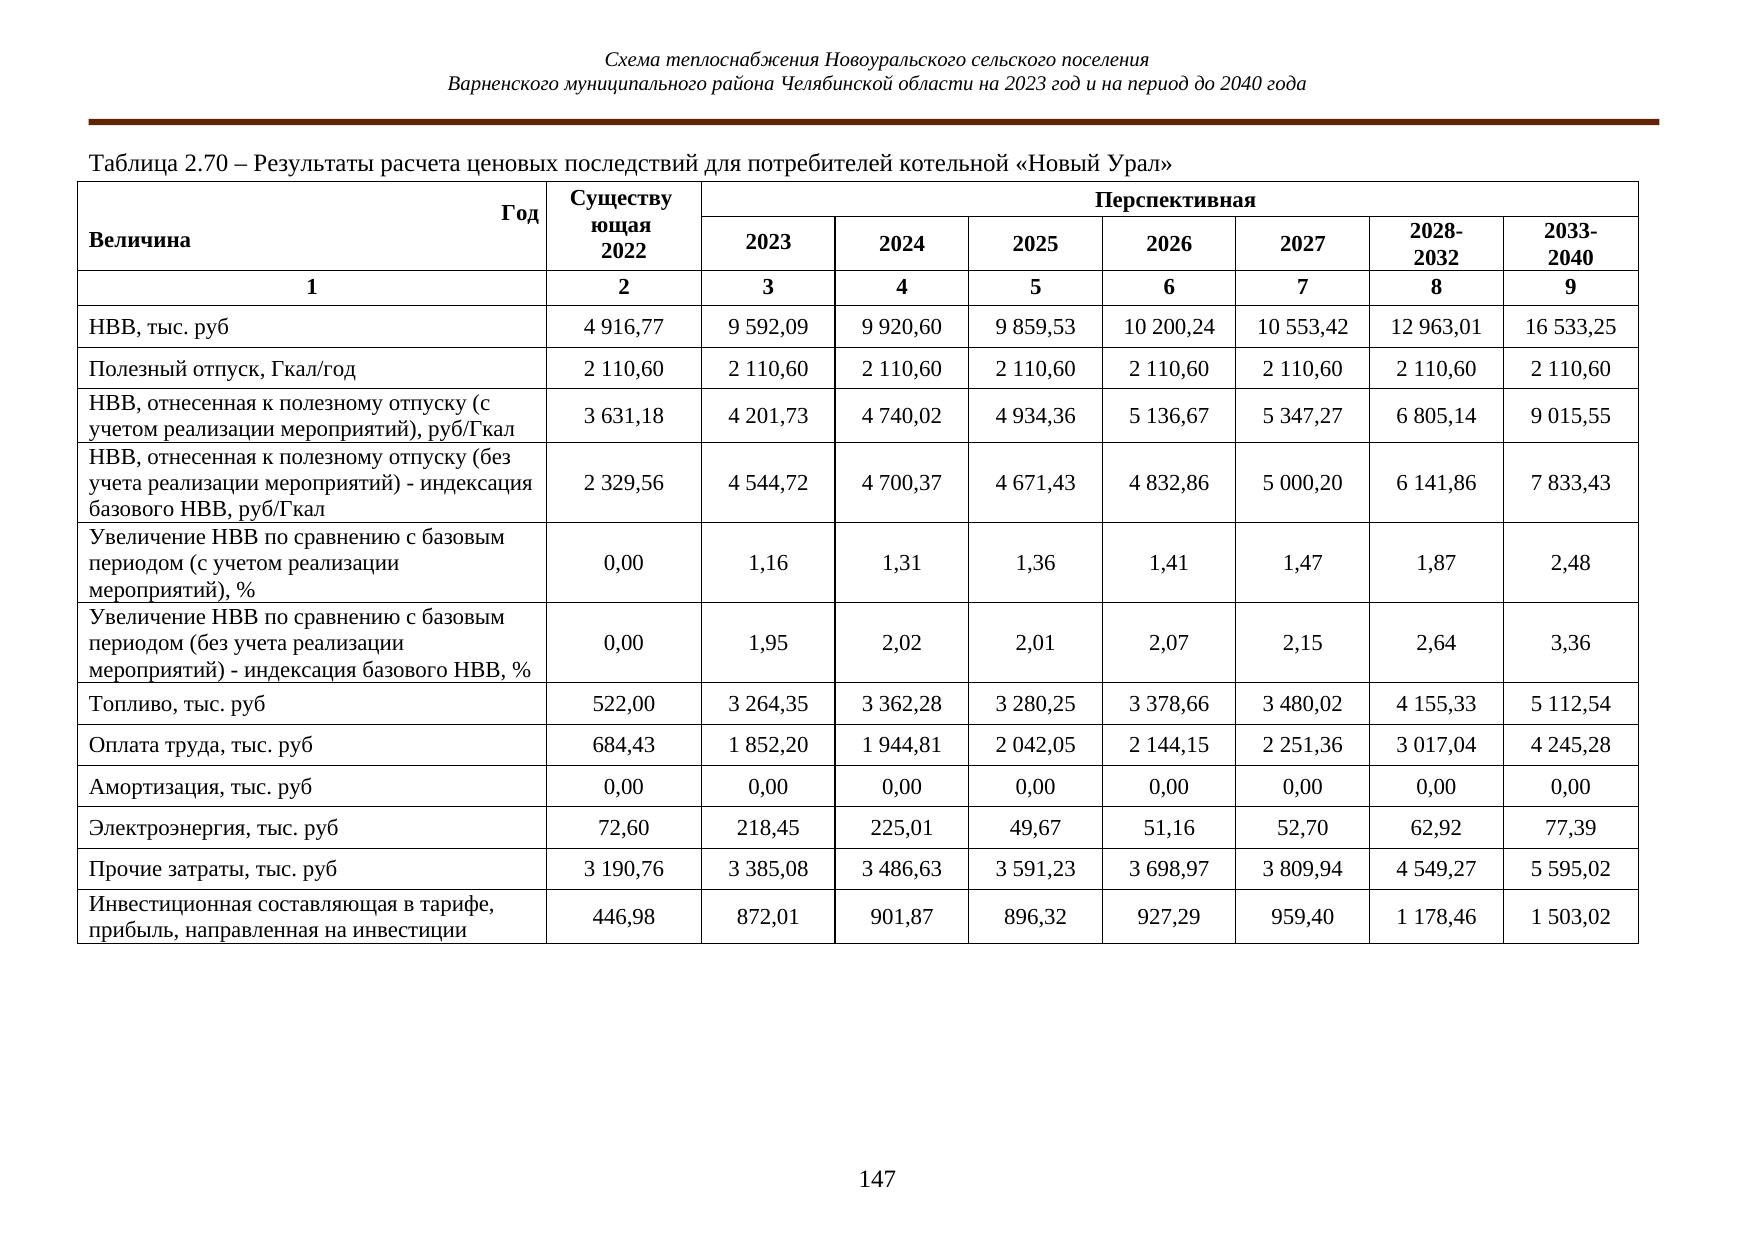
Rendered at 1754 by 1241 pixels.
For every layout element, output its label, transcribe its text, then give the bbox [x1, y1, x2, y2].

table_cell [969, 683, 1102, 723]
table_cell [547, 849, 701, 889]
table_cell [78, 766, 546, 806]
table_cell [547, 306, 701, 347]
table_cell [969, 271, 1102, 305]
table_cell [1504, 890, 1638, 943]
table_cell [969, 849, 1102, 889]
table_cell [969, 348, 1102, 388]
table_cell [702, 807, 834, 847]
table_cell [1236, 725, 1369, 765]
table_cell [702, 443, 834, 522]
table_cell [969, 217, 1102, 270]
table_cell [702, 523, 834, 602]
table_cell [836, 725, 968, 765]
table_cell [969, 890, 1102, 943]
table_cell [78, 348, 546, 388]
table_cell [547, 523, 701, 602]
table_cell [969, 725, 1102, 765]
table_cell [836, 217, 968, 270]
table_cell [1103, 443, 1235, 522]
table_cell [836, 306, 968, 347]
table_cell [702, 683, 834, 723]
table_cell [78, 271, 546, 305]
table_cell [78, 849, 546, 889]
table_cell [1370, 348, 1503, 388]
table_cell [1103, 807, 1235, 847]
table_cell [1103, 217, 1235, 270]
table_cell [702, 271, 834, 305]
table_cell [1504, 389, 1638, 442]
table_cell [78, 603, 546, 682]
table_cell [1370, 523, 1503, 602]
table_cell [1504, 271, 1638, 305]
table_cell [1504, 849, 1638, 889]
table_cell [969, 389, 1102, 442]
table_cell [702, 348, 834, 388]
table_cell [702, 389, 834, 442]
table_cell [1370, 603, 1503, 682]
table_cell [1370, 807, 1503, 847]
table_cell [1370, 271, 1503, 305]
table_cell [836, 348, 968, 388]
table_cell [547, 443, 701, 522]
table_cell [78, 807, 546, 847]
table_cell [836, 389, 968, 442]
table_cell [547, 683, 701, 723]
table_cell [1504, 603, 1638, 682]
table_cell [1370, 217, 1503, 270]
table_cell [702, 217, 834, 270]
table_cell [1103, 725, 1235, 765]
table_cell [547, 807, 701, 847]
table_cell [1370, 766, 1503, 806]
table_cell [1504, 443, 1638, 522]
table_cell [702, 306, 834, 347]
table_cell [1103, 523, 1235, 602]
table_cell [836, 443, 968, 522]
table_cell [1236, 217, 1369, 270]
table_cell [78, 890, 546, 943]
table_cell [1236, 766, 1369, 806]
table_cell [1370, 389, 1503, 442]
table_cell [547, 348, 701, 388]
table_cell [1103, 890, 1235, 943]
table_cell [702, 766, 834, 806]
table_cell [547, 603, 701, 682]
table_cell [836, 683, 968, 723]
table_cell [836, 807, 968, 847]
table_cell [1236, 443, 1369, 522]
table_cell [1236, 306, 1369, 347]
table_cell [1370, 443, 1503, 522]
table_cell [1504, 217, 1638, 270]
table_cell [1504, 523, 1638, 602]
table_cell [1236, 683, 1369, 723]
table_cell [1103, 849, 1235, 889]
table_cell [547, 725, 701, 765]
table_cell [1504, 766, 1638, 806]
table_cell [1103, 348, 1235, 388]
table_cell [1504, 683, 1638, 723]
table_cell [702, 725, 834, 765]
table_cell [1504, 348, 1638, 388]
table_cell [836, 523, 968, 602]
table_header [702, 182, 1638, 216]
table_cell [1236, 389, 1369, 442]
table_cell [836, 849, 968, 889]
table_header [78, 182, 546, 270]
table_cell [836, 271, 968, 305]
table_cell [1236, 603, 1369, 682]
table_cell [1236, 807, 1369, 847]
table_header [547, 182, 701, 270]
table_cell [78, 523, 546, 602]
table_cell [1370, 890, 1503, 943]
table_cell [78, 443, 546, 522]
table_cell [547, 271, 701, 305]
list Результаты расчета ценовых последствий для потребителей котельной «Новый Урал» [89, 148, 1665, 176]
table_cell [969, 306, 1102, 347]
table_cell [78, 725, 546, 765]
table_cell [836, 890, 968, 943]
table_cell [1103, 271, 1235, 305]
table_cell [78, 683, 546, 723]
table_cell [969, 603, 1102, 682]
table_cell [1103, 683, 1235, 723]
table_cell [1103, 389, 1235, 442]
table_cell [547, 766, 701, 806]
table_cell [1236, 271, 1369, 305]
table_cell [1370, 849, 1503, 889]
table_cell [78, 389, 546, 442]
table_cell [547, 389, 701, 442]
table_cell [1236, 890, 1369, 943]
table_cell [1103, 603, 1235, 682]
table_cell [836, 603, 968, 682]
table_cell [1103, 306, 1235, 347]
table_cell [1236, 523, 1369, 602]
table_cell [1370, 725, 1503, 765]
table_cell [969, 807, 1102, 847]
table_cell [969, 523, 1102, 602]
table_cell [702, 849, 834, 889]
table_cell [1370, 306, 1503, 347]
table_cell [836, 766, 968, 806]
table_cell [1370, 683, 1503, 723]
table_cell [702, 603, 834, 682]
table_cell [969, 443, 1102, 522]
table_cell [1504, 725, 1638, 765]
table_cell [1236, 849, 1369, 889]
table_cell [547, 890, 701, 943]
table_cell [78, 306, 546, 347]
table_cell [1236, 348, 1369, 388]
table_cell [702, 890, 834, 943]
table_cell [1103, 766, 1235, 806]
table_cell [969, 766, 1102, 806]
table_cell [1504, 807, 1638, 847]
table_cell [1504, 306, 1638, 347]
